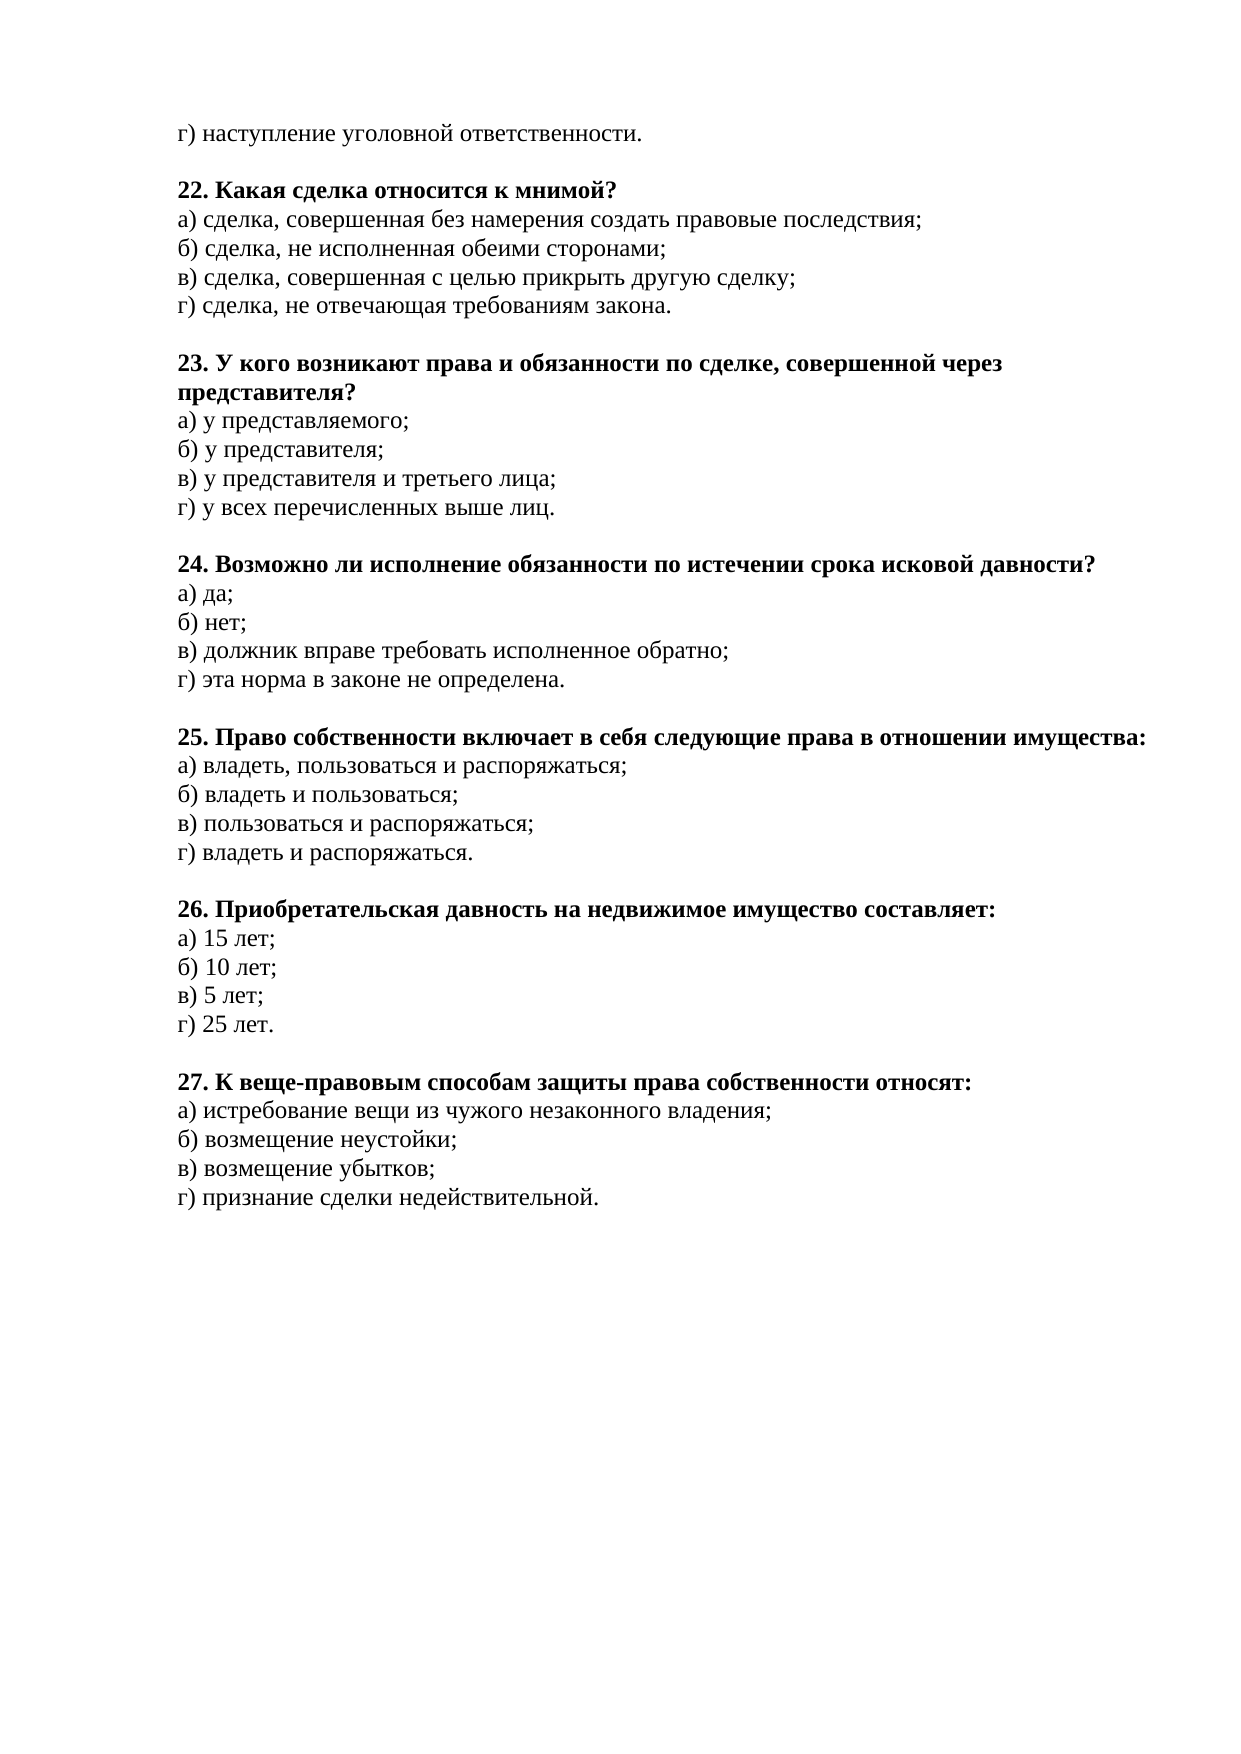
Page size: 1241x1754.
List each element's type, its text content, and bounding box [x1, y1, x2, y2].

text б) 10 лет; [177, 952, 1152, 981]
text 26. Приобретательская давность на недвижимое имущество составляет: [177, 894, 1152, 923]
text б) возмещение неустойки; [177, 1124, 1152, 1153]
text г) эта норма в законе не определена. [177, 664, 1152, 693]
text г) владеть и распоряжаться. [177, 837, 1152, 866]
text г) у всех перечисленных выше лиц. [177, 492, 1152, 521]
text в) возмещение убытков; [177, 1153, 1152, 1182]
text а) 15 лет; [177, 923, 1152, 952]
text а) да; [177, 578, 1152, 607]
text а) сделка, совершенная без намерения создать правовые последствия; [177, 204, 1152, 233]
text 24. Возможно ли исполнение обязанности по истечении срока исковой давности? [177, 549, 1152, 578]
text в) у представителя и третьего лица; [177, 463, 1152, 492]
text б) сделка, не исполненная обеими сторонами; [177, 233, 1152, 262]
text в) должник вправе требовать исполненное обратно; [177, 636, 1152, 664]
text б) владеть и пользоваться; [177, 779, 1152, 808]
text а) у представляемого; [177, 406, 1152, 434]
text в) 5 лет; [177, 981, 1152, 1009]
text 23. У кого возникают права и обязанности по сделке, совершенной через представителя? [177, 348, 1152, 406]
text а) владеть, пользоваться и распоряжаться; [177, 751, 1152, 779]
text г) признание сделки недействительной. [177, 1182, 1152, 1211]
text 25. Право собственности включает в себя следующие права в отношении имущества: [177, 722, 1152, 751]
text 22. Какая сделка относится к мнимой? [177, 176, 1152, 204]
text в) сделка, совершенная с целью прикрыть другую сделку; [177, 262, 1152, 291]
text б) у представителя; [177, 434, 1152, 463]
text б) нет; [177, 607, 1152, 636]
text г) наступление уголовной ответственности. [177, 118, 1152, 147]
text г) сделка, не отвечающая требованиям закона. [177, 291, 1152, 319]
text а) истребование вещи из чужого незаконного владения; [177, 1096, 1152, 1124]
text в) пользоваться и распоряжаться; [177, 808, 1152, 837]
text 27. К веще-правовым способам защиты права собственности относят: [177, 1067, 1152, 1096]
text г) 25 лет. [177, 1009, 1152, 1038]
